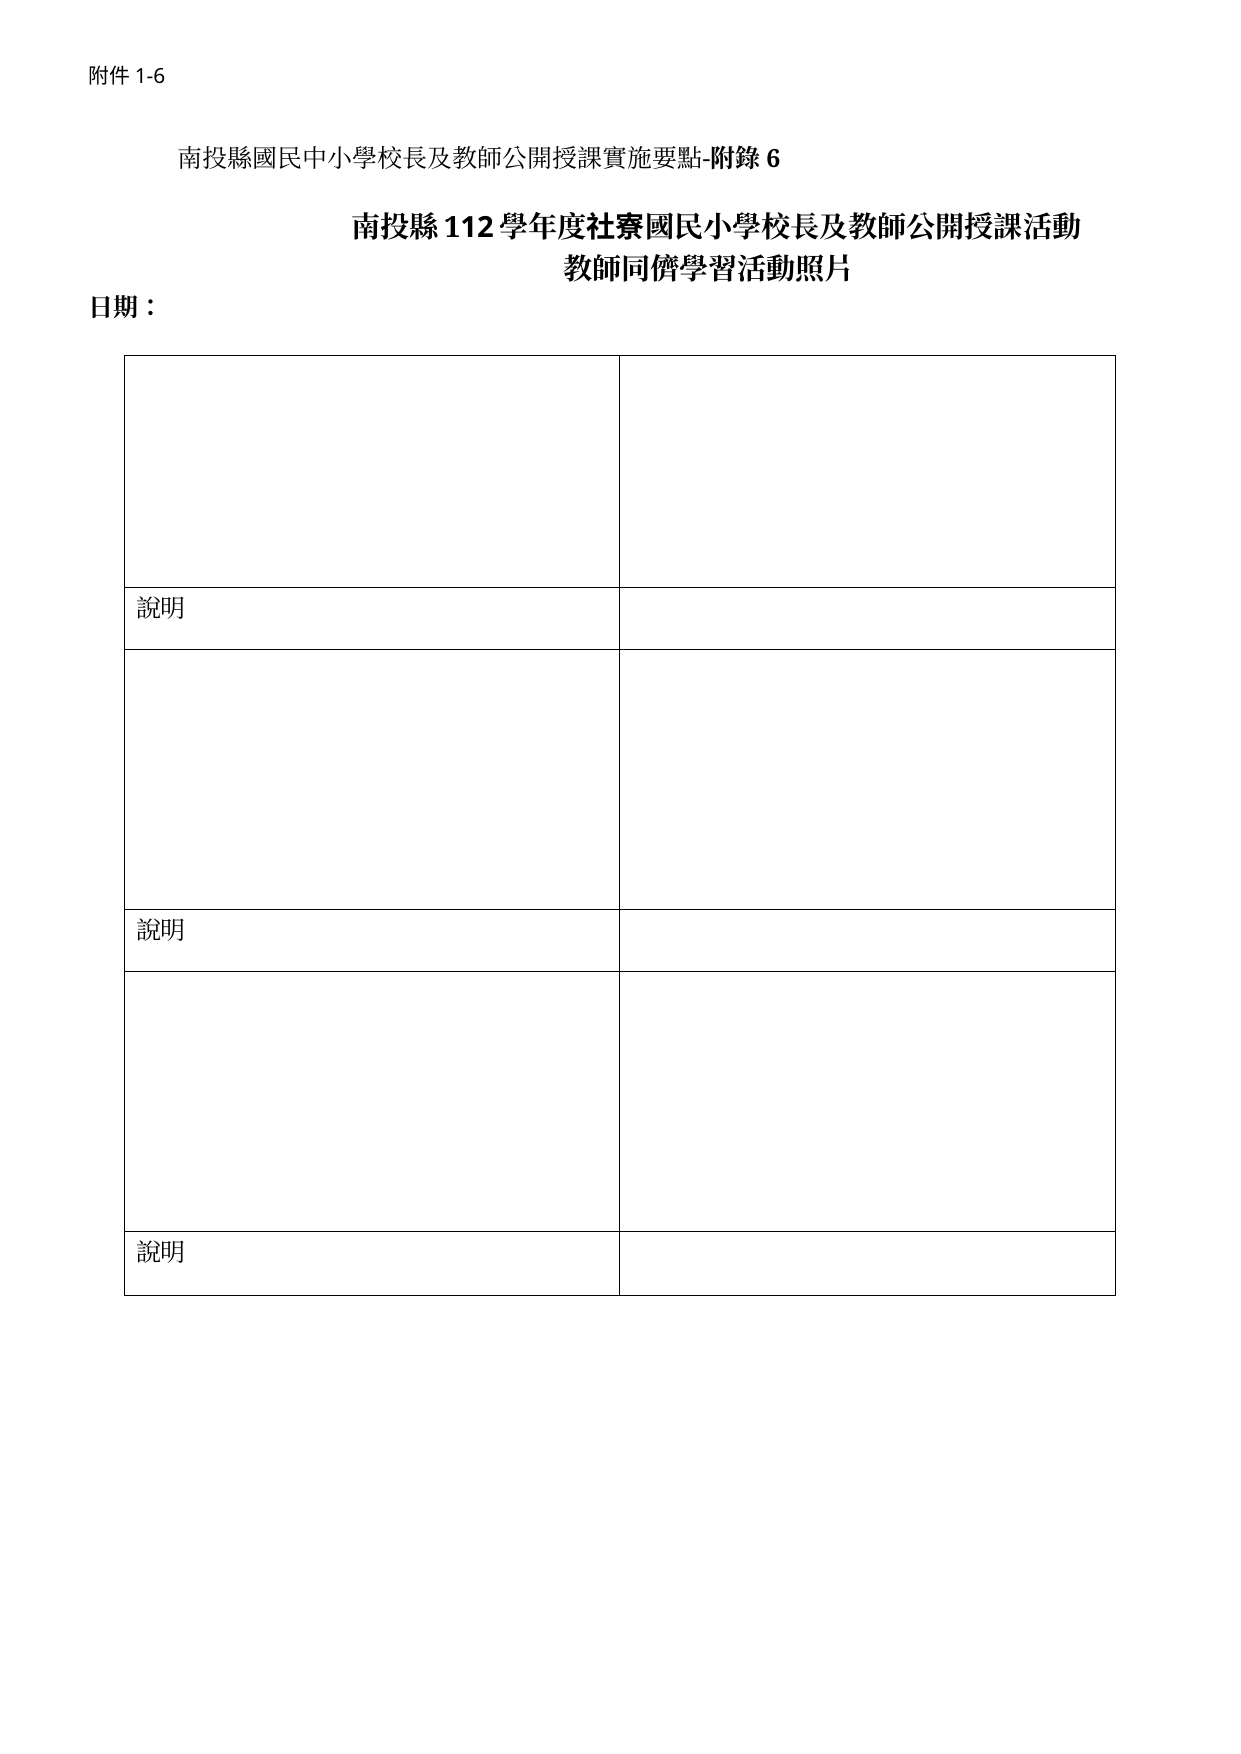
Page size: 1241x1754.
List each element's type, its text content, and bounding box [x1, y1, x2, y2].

table_header [125, 356, 619, 586]
table_cell [125, 650, 619, 908]
text 教師同儕學習活動照片 [563, 246, 1152, 288]
table_cell 說明 [125, 588, 619, 649]
table_cell [620, 1232, 1115, 1294]
text 南投縣國民中小學校長及教師公開授課實施要點-附錄 6 [177, 139, 1152, 175]
table_cell [125, 972, 619, 1231]
text 南投縣112學年度社寮國民小學校長及教師公開授課活動 [351, 204, 1152, 246]
table_header [620, 356, 1115, 586]
table_cell [620, 910, 1115, 971]
table_cell [620, 588, 1115, 649]
table_cell [620, 972, 1115, 1231]
table_cell 說明 [125, 910, 619, 971]
text 日期： [89, 288, 1152, 324]
table_cell 說明 [125, 1232, 619, 1294]
table_cell [620, 650, 1115, 908]
